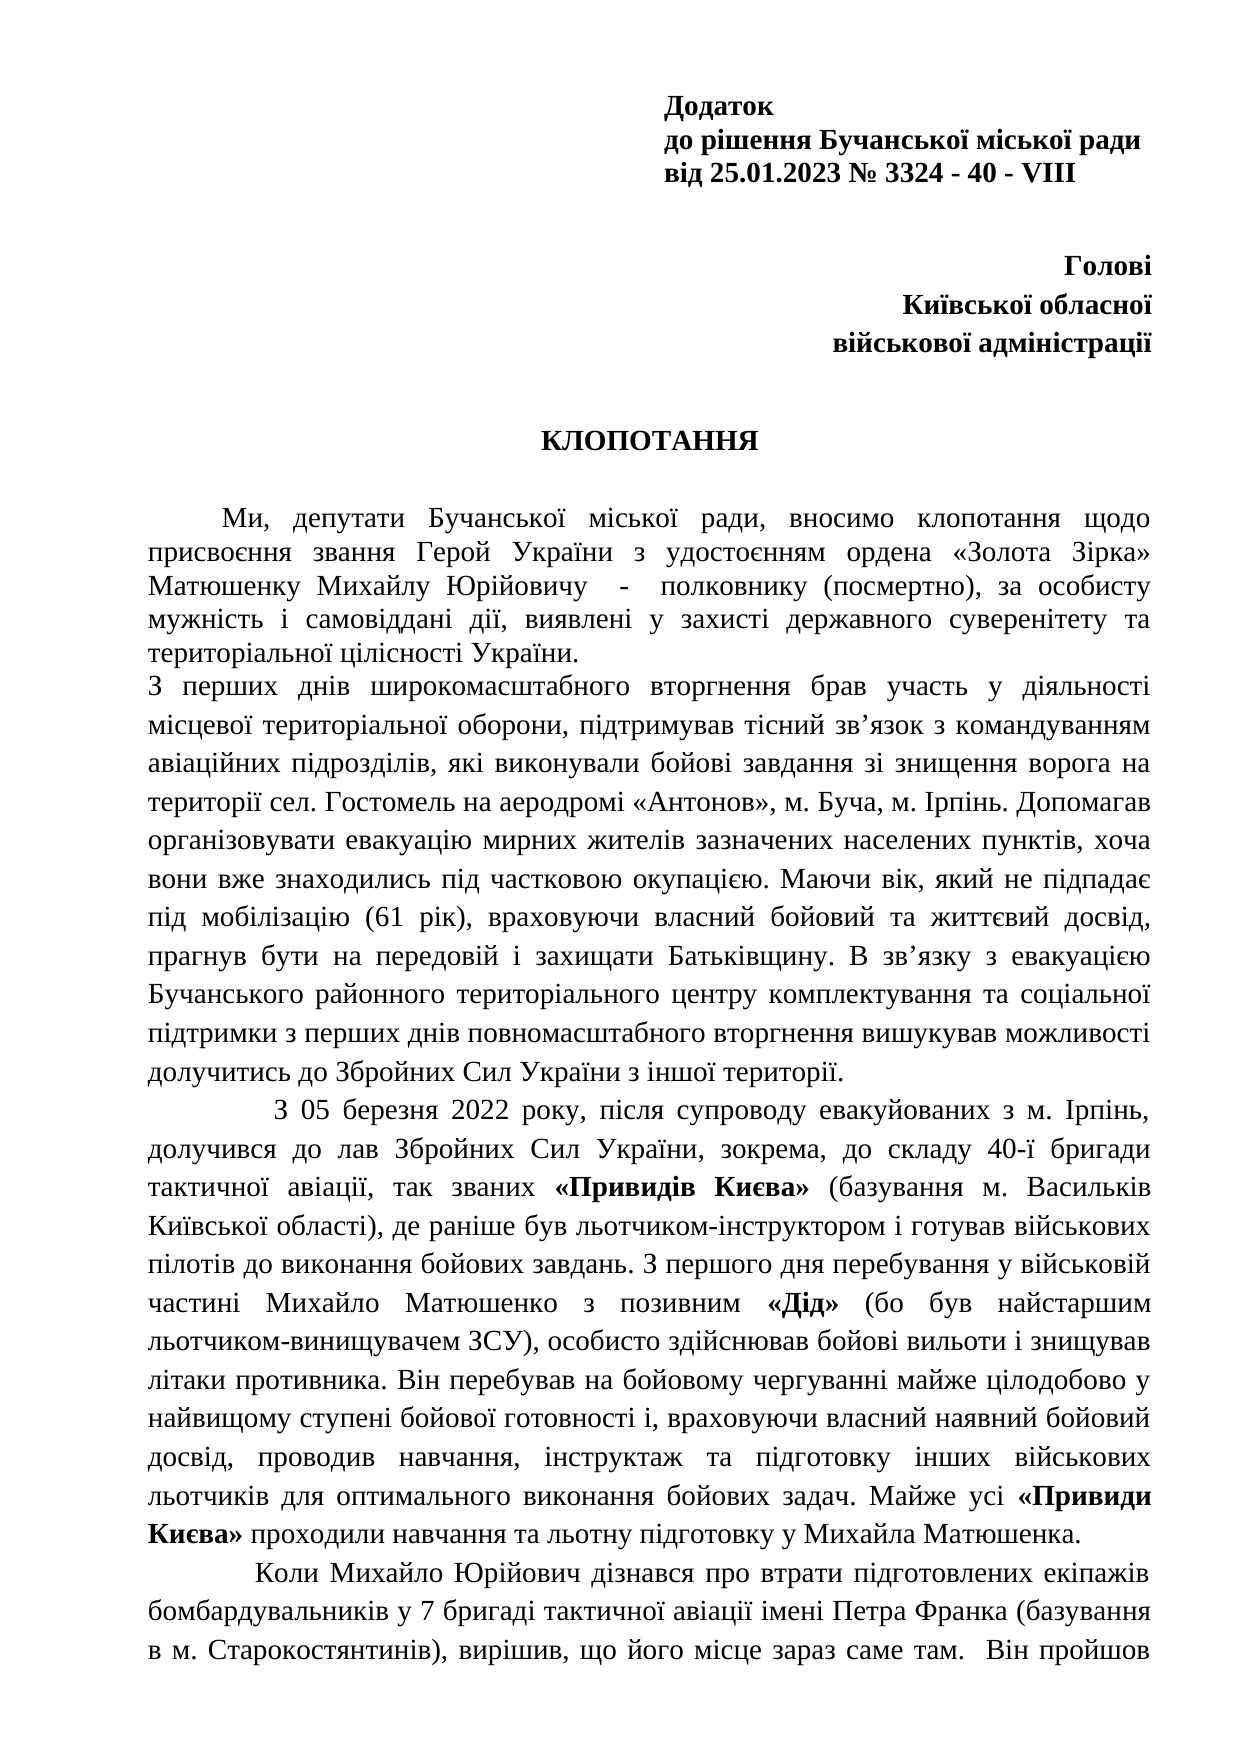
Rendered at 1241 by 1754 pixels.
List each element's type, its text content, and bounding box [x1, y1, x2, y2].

text від 25.01.2023 № 3324 - 40 - VІІІ [148, 156, 1152, 189]
text Київської обласної [148, 287, 1152, 321]
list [148, 1555, 1152, 1665]
text КЛОПОТАННЯ [148, 423, 1152, 457]
text до рішення Бучанської міської ради [148, 122, 1152, 156]
text Голові [148, 248, 1152, 282]
text Ми, депутати Бучанської міської ради, вносимо клопотання щодо присвоєння звання Герой України з удостоєнням ордена «Золота Зірка» Матюшенку Михайлу Юрійовичу - полковнику (посмертно), за особисту мужність і самовіддані дії, виявлені у захисті державного суверенітету та територіальної цілісності України. [148, 501, 1152, 668]
text Додаток [148, 88, 1152, 122]
list З 05 березня 2022 року, після супроводу евакуйованих з м. Ірпінь, долучився до лав Збройних Сил України, зокрема, до складу 40-ї бригади тактичної авіації, так званих «Привидів Києва» (базування м. Васильків Київської області), де раніше був льотчиком-інструктором і готував військових пілотів до виконання бойових завдань. З першого дня перебування у військовій частині Михайло Матюшенко з позивним «Дід» (бо був найстаршим льотчиком-винищувачем ЗСУ), особисто здійснював бойові вильоти і знищував літаки противника. Він перебував на бойовому чергуванні майже цілодобово у найвищому ступені бойової готовності і, враховуючи власний наявний бойовий досвід, проводив навчання, інструктаж та підготовку інших військових льотчиків для оптимального виконання бойових задач. Майже усі «Привиди Києва» проходили навчання та льотну підготовку у Михайла Матюшенка. [148, 1092, 1152, 1550]
list З перших днів широкомасштабного вторгнення брав участь у діяльності місцевої територіальної оборони, підтримував тісний зв’язок з командуванням авіаційних підрозділів, які виконували бойові завдання зі знищення ворога на території сел. Гостомель на аеродромі «Антонов», м. Буча, м. Ірпінь. Допомагав організовувати евакуацію мирних жителів зазначених населених пунктів, хоча вони вже знаходились під частковою окупацією. Маючи вік, який не підпадає під мобілізацію (61 рік), враховуючи власний бойовий та життєвий досвід, прагнув бути на передовій і захищати Батьківщину. В зв’язку з евакуацією Бучанського районного територіального центру комплектування та соціальної підтримки з перших днів повномасштабного вторгнення вишукував можливості долучитись до Збройних Сил України з іншої території. [148, 668, 1152, 1087]
text військової адміністрації [148, 326, 1152, 359]
